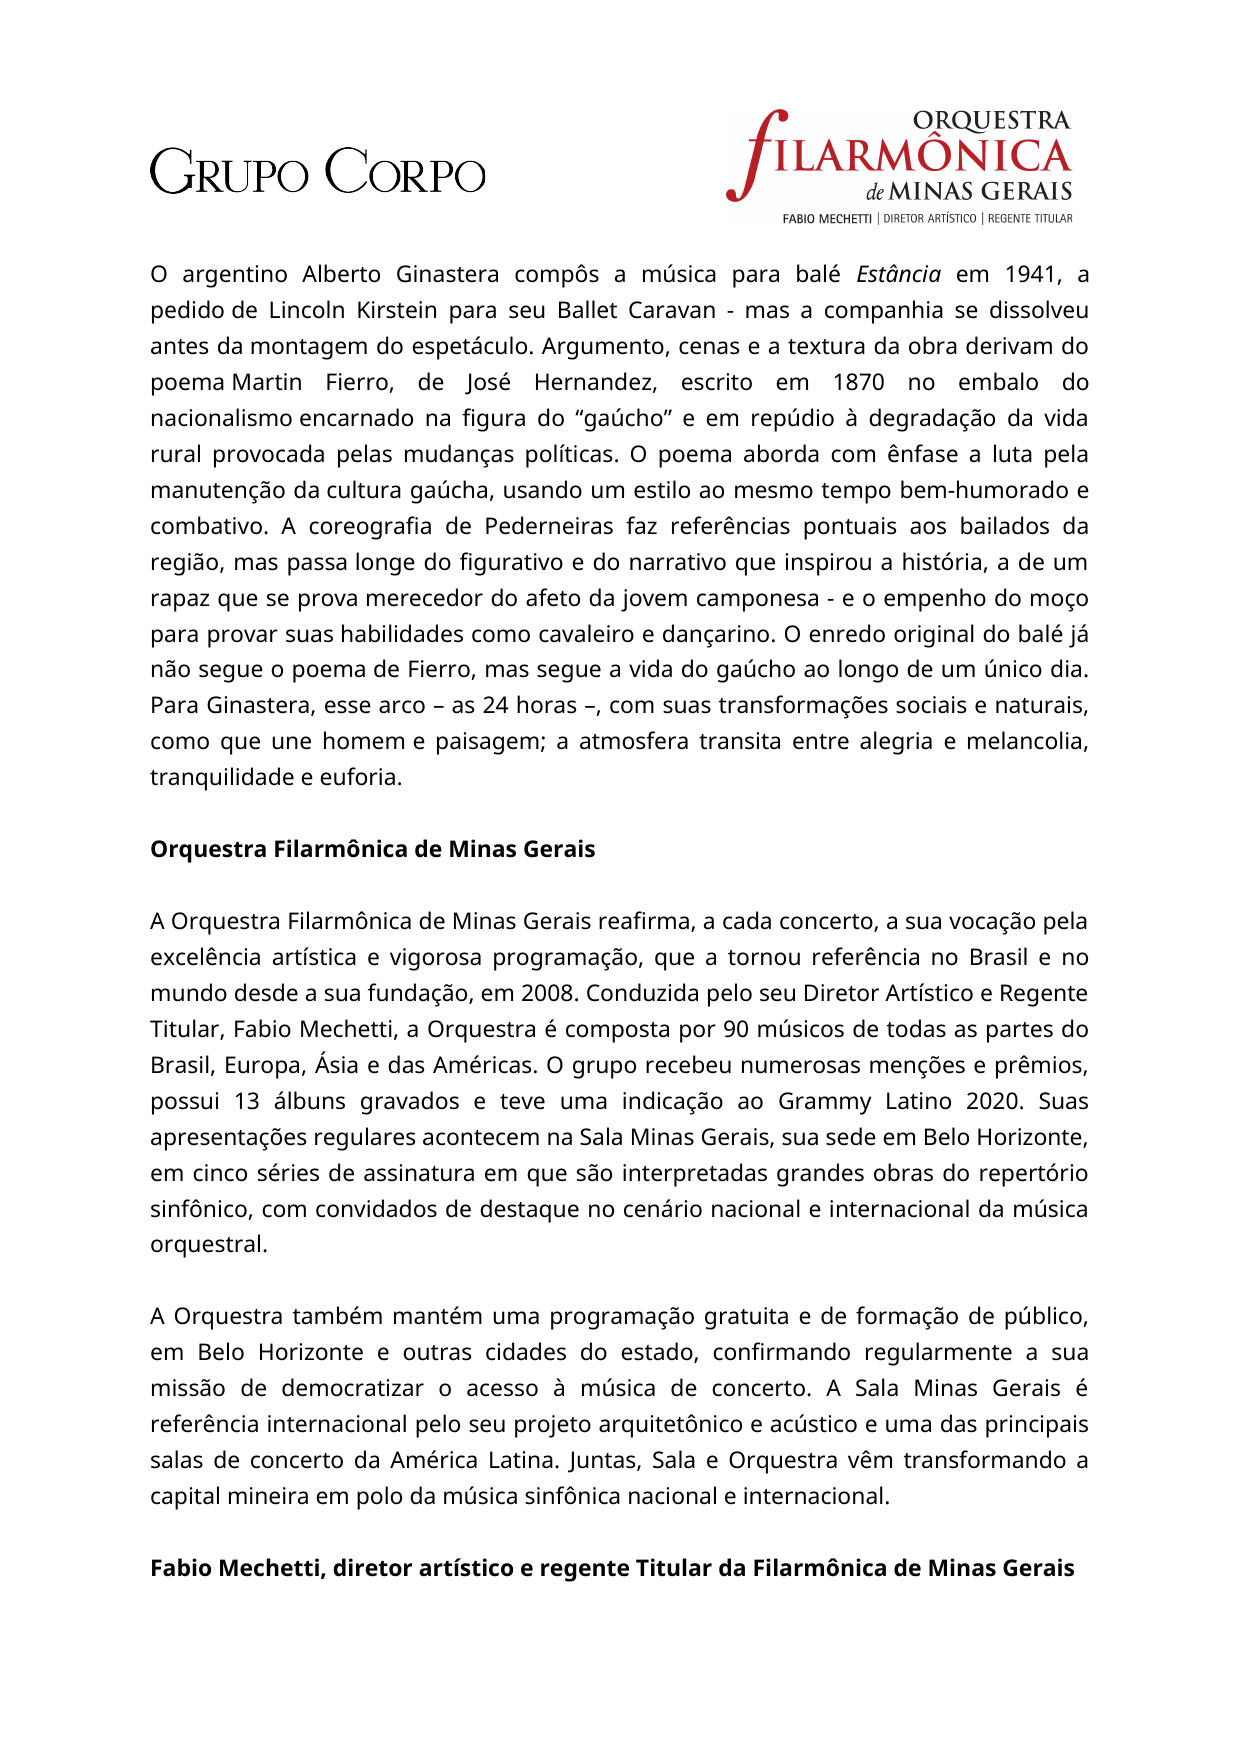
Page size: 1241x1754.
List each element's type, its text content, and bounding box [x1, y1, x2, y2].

text A Orquestra também mantém uma programação gratuita e de formação de público, em Belo Horizonte e outras cidades do estado, confirmando regularmente a sua missão de democratizar o acesso à música de concerto. A Sala Minas Gerais é referência internacional pelo seu projeto arquitetônico e acústico e uma das principais salas de concerto da América Latina. Juntas, Sala e Orquestra vêm transformando a capital mineira em polo da música sinfônica nacional e internacional. [150, 1300, 1090, 1511]
text Fabio Mechetti, diretor artístico e regente Titular da Filarmônica de Minas Gerais [150, 1552, 1090, 1583]
picture [726, 109, 1073, 225]
text Orquestra Filarmônica de Minas Gerais [150, 833, 1090, 864]
picture [150, 147, 486, 194]
text A Orquestra Filarmônica de Minas Gerais reafirma, a cada concerto, a sua vocação pela excelência artística e vigorosa programação, que a tornou referência no Brasil e no mundo desde a sua fundação, em 2008. Conduzida pelo seu Diretor Artístico e Regente Titular, Fabio Mechetti, a Orquestra é composta por 90 músicos de todas as partes do Brasil, Europa, Ásia e das Américas. O grupo recebeu numerosas menções e prêmios, possui 13 álbuns gravados e teve uma indicação ao Grammy Latino 2020. Suas apresentações regulares acontecem na Sala Minas Gerais, sua sede em Belo Horizonte, em cinco séries de assinatura em que são interpretadas grandes obras do repertório sinfônico, com convidados de destaque no cenário nacional e internacional da música orquestral. [150, 905, 1090, 1260]
text O argentino Alberto Ginastera compôs a música para balé Estância em 1941, a pedido de Lincoln Kirstein para seu Ballet Caravan - mas a companhia se dissolveu antes da montagem do espetáculo. Argumento, cenas e a textura da obra derivam do poema Martin Fierro, de José Hernandez, escrito em 1870 no embalo do nacionalismo encarnado na figura do “gaúcho” e em repúdio à degradação da vida rural provocada pelas mudanças políticas. O poema aborda com ênfase a luta pela manutenção da cultura gaúcha, usando um estilo ao mesmo tempo bem-humorado e combativo. A coreografia de Pederneiras faz referências pontuais aos bailados da região, mas passa longe do figurativo e do narrativo que inspirou a história, a de um rapaz que se prova merecedor do afeto da jovem camponesa - e o empenho do moço para provar suas habilidades como cavaleiro e dançarino. O enredo original do balé já não segue o poema de Fierro, mas segue a vida do gaúcho ao longo de um único dia. Para Ginastera, esse arco – as 24 horas –, com suas transformações sociais e naturais, como que une homem e paisagem; a atmosfera transita entre alegria e melancolia, tranquilidade e euforia. [150, 258, 1090, 792]
